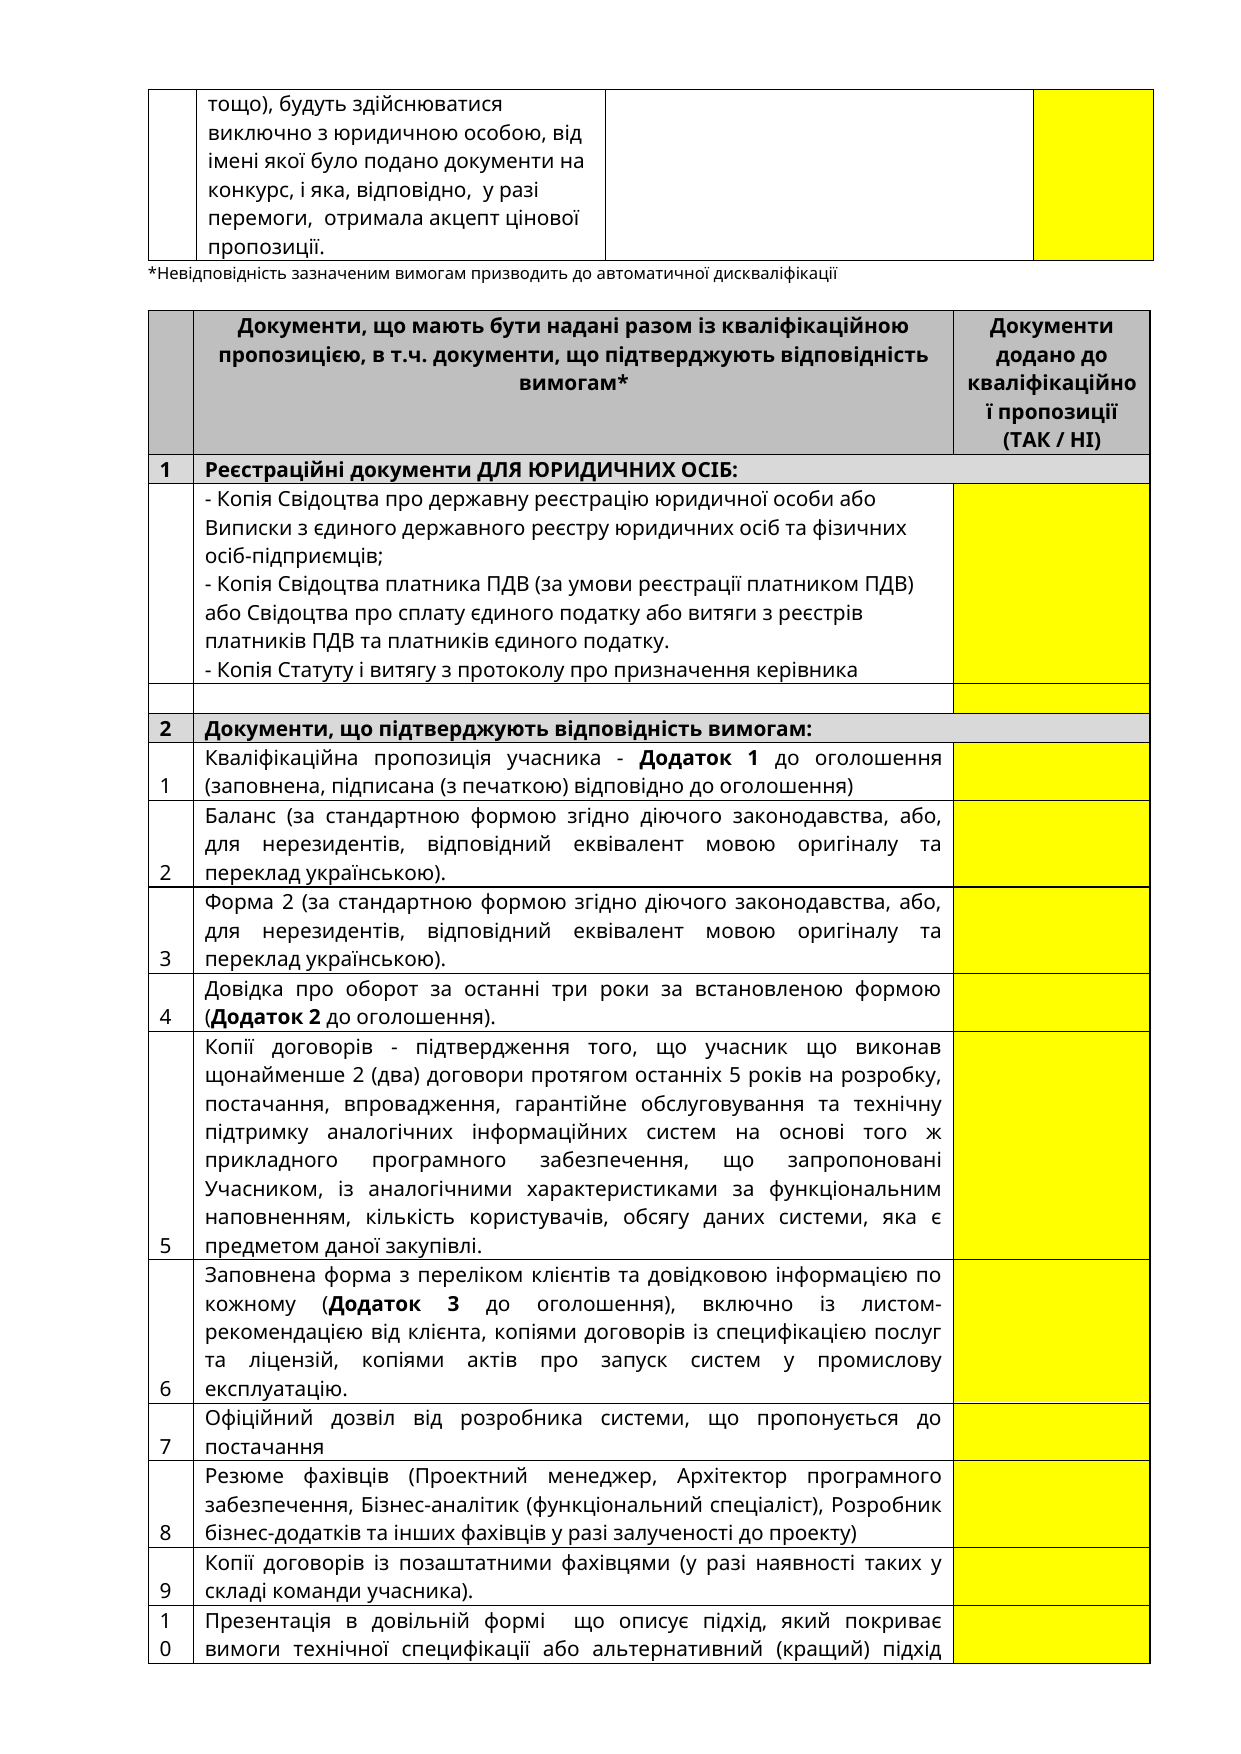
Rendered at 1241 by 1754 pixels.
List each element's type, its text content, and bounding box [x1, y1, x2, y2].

table_cell Баланс (за стандартною формою згідно діючого законодавства, або, для нерезидентів, відповідний еквівалент мовою оригіналу та переклад українською). [194, 801, 953, 886]
table_cell 9 [149, 1548, 193, 1605]
table_cell [1034, 90, 1153, 260]
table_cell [606, 90, 1033, 260]
table_cell [954, 1260, 1149, 1402]
table_cell Заповнена форма з переліком клієнтів та довідковою інформацією по кожному (Додаток 3 до оголошення), включно із листом-рекомендацією від клієнта, копіями договорів із специфікацією послуг та ліцензій, копіями актів про запуск систем у промислову експлуатацію. [194, 1260, 953, 1402]
table_cell [954, 1404, 1149, 1460]
table_cell Реєстраційні документи ДЛЯ ЮРИДИЧНИХ ОСІБ: [194, 455, 1149, 483]
table_cell [954, 801, 1149, 886]
table_cell [954, 484, 1149, 683]
table_cell 2 [149, 801, 193, 886]
table_cell Резюме фахівців (Проектний менеджер, Архітектор програмного забезпечення, Бізнес-аналітик (функціональний спеціаліст), Розробник бізнес-додатків та інших фахівців у разі залученості до проекту) [194, 1461, 953, 1547]
table_cell 10 [149, 1606, 193, 1663]
table_cell Копії договорів із позаштатними фахівцями (у разі наявності таких у складі команди учасника). [194, 1548, 953, 1605]
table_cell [194, 1606, 953, 1663]
table_cell 5 [149, 1032, 193, 1259]
table_cell [954, 888, 1149, 973]
table_cell Форма 2 (за стандартною формою згідно діючого законодавства, або, для нерезидентів, відповідний еквівалент мовою оригіналу та переклад українською). [194, 888, 953, 973]
table_cell Кваліфікаційна пропозиція учасника - Додаток 1 до оголошення (заповнена, підписана (з печаткою) відповідно до оголошення) [194, 743, 953, 800]
table_header [149, 311, 193, 454]
table_cell 6 [149, 1260, 193, 1402]
table_cell [149, 684, 193, 713]
table_cell 7 [149, 1404, 193, 1460]
table_cell 1 [149, 743, 193, 800]
table_header Документи, що мають бути надані разом із кваліфікаційною пропозицією, в т.ч. документи, що підтверджують відповідність вимогам* [194, 311, 953, 454]
table_cell 5 [149, 90, 196, 260]
table_cell Довідка про оборот за останні три роки за встановленою формою (Додаток 2 до оголошення). [194, 974, 953, 1031]
table_cell Копії договорів - підтвердження того, що учасник що виконав щонайменше 2 (два) договори протягом останніх 5 років на розробку, постачання, впровадження, гарантійне обслуговування та технічну підтримку аналогічних інформаційних систем на основі того ж прикладного програмного забезпечення, що запропоновані Учасником, із аналогічними характеристиками за функціональним наповненням, кількість користувачів, обсягу даних системи, яка є предметом даної закупівлі. [194, 1032, 953, 1259]
table_cell 1 [149, 455, 193, 483]
table_cell 4 [149, 974, 193, 1031]
table_cell - Копія Свідоцтва про державну реєстрацію юридичної особи або Виписки з єдиного державного реєстру юридичних осіб та фізичних осіб-підприємців; - Копія Свідоцтва платника ПДВ (за умови реєстрації платником ПДВ) або Свідоцтва про сплату єдиного податку або витяги з реєстрів платників ПДВ та платників єдиного податку. - Копія Статуту і витягу з протоколу про призначення керівника [194, 484, 953, 683]
table_cell Офіційний дозвіл від розробника системи, що пропонується до постачання [194, 1404, 953, 1460]
table_cell 8 [149, 1461, 193, 1547]
table_cell [954, 684, 1149, 713]
table_header Документи додано до кваліфікаційної пропозиції (ТАК / НІ) [954, 311, 1149, 454]
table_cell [197, 90, 605, 260]
table_cell 2 [149, 714, 193, 742]
table_cell [954, 743, 1149, 800]
table_cell [194, 684, 953, 713]
text *Невідповідність зазначеним вимогам призводить до автоматичної дискваліфікації [148, 261, 1152, 284]
table_cell [954, 1032, 1149, 1259]
table_cell [954, 1461, 1149, 1547]
table_cell [149, 484, 193, 683]
table_cell [954, 1548, 1149, 1605]
table_cell [954, 1606, 1149, 1663]
table_cell 3 [149, 888, 193, 973]
table_cell [954, 974, 1149, 1031]
table_cell Документи, що підтверджують відповідність вимогам: [194, 714, 1149, 742]
